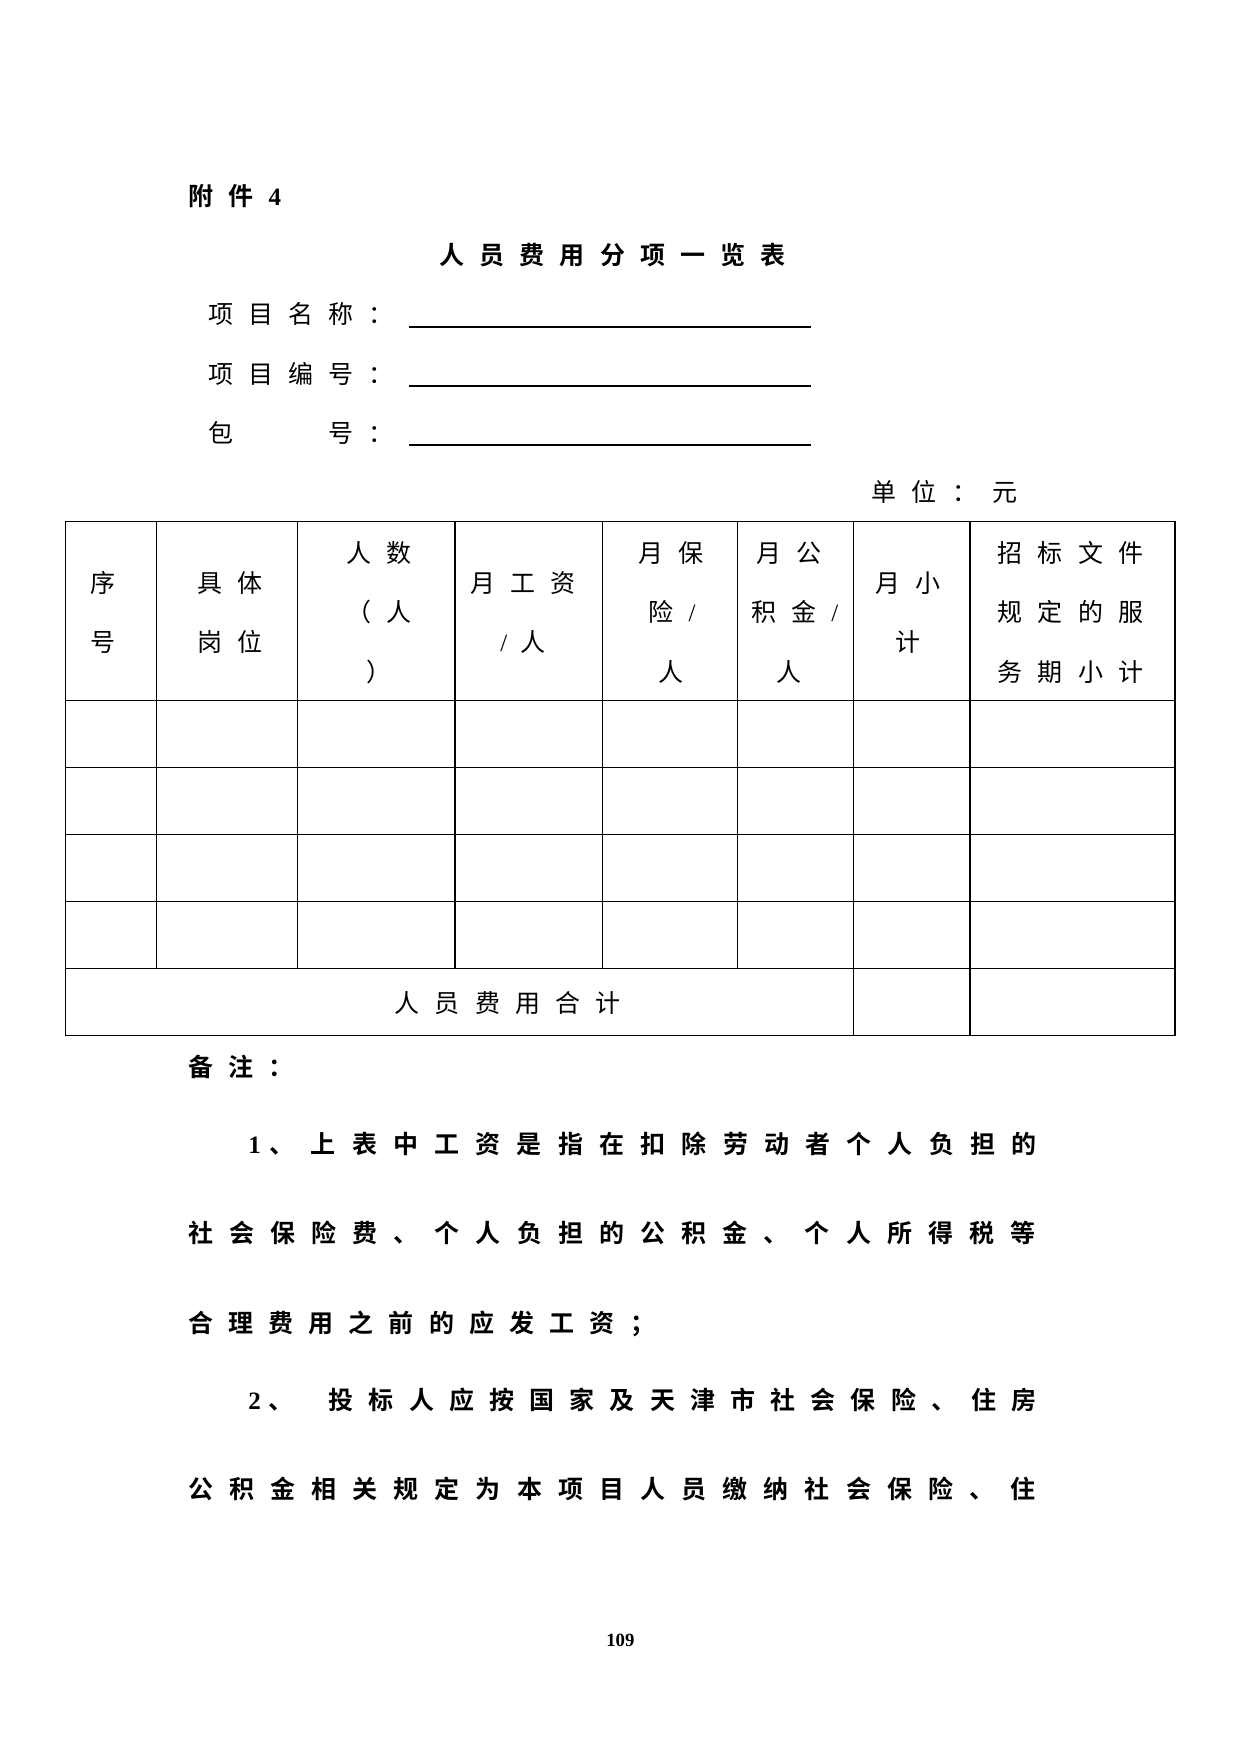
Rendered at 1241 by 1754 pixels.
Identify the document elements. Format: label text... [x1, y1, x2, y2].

text 备注： [188, 1036, 1052, 1095]
text 项目编号： [208, 343, 1052, 402]
table_cell [854, 701, 969, 767]
table_cell [66, 701, 156, 767]
table_cell [66, 902, 156, 968]
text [188, 1369, 1052, 1517]
table_cell [157, 835, 297, 901]
table_cell [157, 902, 297, 968]
text 1、上表中工资是指在扣除劳动者个人负担的社会保险费、个人负担的公积金、个人所得税等合理费用之前的应发工资； [188, 1113, 1052, 1351]
table_header 月保险/人 [603, 522, 737, 700]
table_cell [603, 768, 737, 834]
table_cell [603, 902, 737, 968]
table_cell [603, 701, 737, 767]
table_cell [738, 701, 853, 767]
table_header 月公积金/人 [738, 522, 853, 700]
table_cell 人员费用合计 [66, 969, 853, 1035]
table_header 具体岗位 [157, 522, 297, 700]
text 附件4 [188, 164, 1052, 224]
table_cell [298, 835, 454, 901]
table_cell [298, 902, 454, 968]
table_cell [157, 701, 297, 767]
table_cell [456, 835, 602, 901]
table_cell [157, 768, 297, 834]
table_cell [971, 701, 1174, 767]
text 单位：元 [188, 461, 1052, 521]
table_cell [603, 835, 737, 901]
table_cell [854, 969, 969, 1035]
table_cell [971, 835, 1174, 901]
table_cell [298, 701, 454, 767]
table_header 人数（人） [298, 522, 454, 700]
table_cell [854, 768, 969, 834]
text 包 号： [208, 402, 1052, 461]
table_header 月小计 [854, 522, 969, 700]
table_cell [456, 768, 602, 834]
table_cell [971, 768, 1174, 834]
table_cell [298, 768, 454, 834]
text 项目名称： [208, 283, 1052, 343]
table_cell [738, 835, 853, 901]
table_cell [66, 768, 156, 834]
table_cell [971, 902, 1174, 968]
table_header 序号 [66, 522, 156, 700]
table_cell [971, 969, 1174, 1035]
table_cell [66, 835, 156, 901]
table_cell [854, 902, 969, 968]
table_cell [738, 902, 853, 968]
table_header 招标文件规定的服务期小计 [971, 522, 1174, 700]
table_cell [854, 835, 969, 901]
text 人员费用分项一览表 [188, 224, 1052, 283]
table_cell [456, 902, 602, 968]
table_header 月工资/人 [456, 522, 602, 700]
table_cell [456, 701, 602, 767]
table_cell [738, 768, 853, 834]
